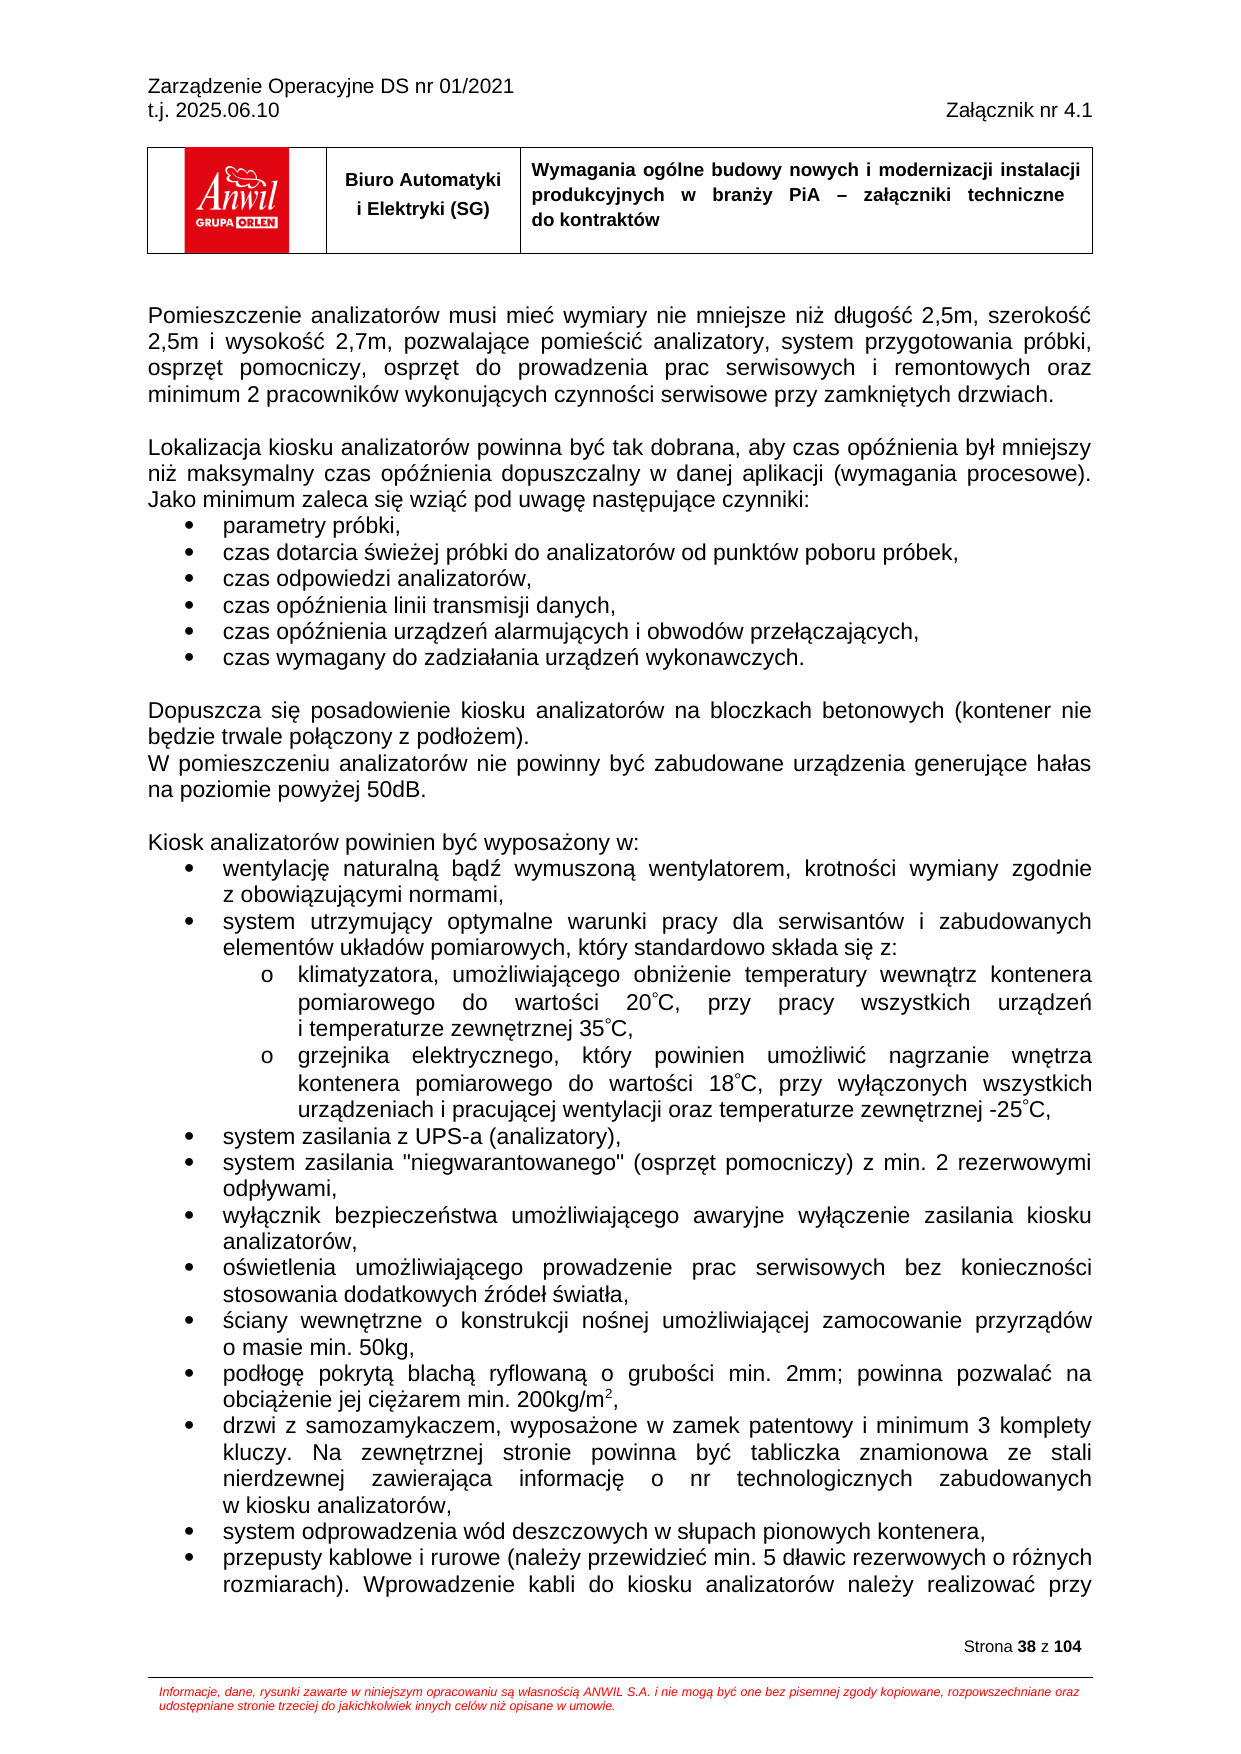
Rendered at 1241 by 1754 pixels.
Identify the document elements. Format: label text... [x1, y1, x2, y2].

list podłogę pokrytą blachą ryflowaną o grubości min. 2mm; powinna pozwalać na obciążenie jej ciężarem min. 200kg/m2, [185, 1360, 1092, 1412]
list system zasilania z UPS-a (analizatory), [185, 1123, 1092, 1149]
list oświetlenia umożliwiającego prowadzenie prac serwisowych bez konieczności stosowania dodatkowych źródeł światła, [185, 1254, 1092, 1307]
list system odprowadzenia wód deszczowych w słupach pionowych kontenera, [185, 1518, 1092, 1544]
text Pomieszczenie analizatorów musi mieć wymiary nie mniejsze niż długość 2,5m, szerokość 2,5m i wysokość 2,7m, pozwalające pomieścić analizatory, system przygotowania próbki, osprzęt pomocniczy, osprzęt do prowadzenia prac serwisowych i remontowych oraz minimum 2 pracowników wykonujących czynności serwisowe przy zamkniętych drzwiach. [148, 302, 1092, 407]
list czas dotarcia świeżej próbki do analizatorów od punktów poboru próbek, [185, 539, 1092, 565]
list system utrzymujący optymalne warunki pracy dla serwisantów i zabudowanych elementów układów pomiarowych, który standardowo składa się z: [185, 908, 1092, 961]
text Lokalizacja kiosku analizatorów powinna być tak dobrana, aby czas opóźnienia był mniejszy niż maksymalny czas opóźnienia dopuszczalny w danej aplikacji (wymagania procesowe). Jako minimum zaleca się wziąć pod uwagę następujące czynniki: [148, 433, 1092, 512]
text Kiosk analizatorów powinien być wyposażony w: [148, 829, 1092, 855]
list ściany wewnętrzne o konstrukcji nośnej umożliwiającej zamocowanie przyrządów o masie min. 50kg, [185, 1307, 1092, 1360]
list klimatyzatora, umożliwiającego obniżenie temperatury wewnątrz kontenera pomiarowego do wartości 20C, przy pracy wszystkich urządzeń i temperaturze zewnętrznej 35C, [260, 961, 1092, 1042]
text W pomieszczeniu analizatorów nie powinny być zabudowane urządzenia generujące hałas na poziomie powyżej 50dB. [148, 750, 1092, 802]
list czas opóźnienia urządzeń alarmujących i obwodów przełączających, [185, 618, 1092, 644]
list drzwi z samozamykaczem, wyposażone w zamek patentowy i minimum 3 komplety kluczy. Na zewnętrznej stronie powinna być tabliczka znamionowa ze stali nierdzewnej zawierająca informację o nr technologicznych zabudowanych w kiosku analizatorów, [185, 1412, 1092, 1518]
list czas wymagany do zadziałania urządzeń wykonawczych. [185, 644, 1092, 671]
list wentylację naturalną bądź wymuszoną wentylatorem, krotności wymiany zgodnie z obowiązującymi normami, [185, 855, 1092, 908]
text Dopuszcza się posadowienie kiosku analizatorów na bloczkach betonowych (kontener nie będzie trwale połączony z podłożem). [148, 697, 1092, 750]
list wyłącznik bezpieczeństwa umożliwiającego awaryjne wyłączenie zasilania kiosku analizatorów, [185, 1202, 1092, 1254]
list czas odpowiedzi analizatorów, [185, 565, 1092, 592]
list system zasilania "niegwarantowanego" (osprzęt pomocniczy) z min. 2 rezerwowymi odpływami, [185, 1149, 1092, 1202]
list czas opóźnienia linii transmisji danych, [185, 592, 1092, 618]
list grzejnika elektrycznego, który powinien umożliwić nagrzanie wnętrza kontenera pomiarowego do wartości 18C, przy wyłączonych wszystkich urządzeniach i pracującej wentylacji oraz temperaturze zewnętrznej -25C, [260, 1042, 1092, 1123]
list parametry próbki, [185, 512, 1092, 539]
picture [184, 147, 290, 253]
